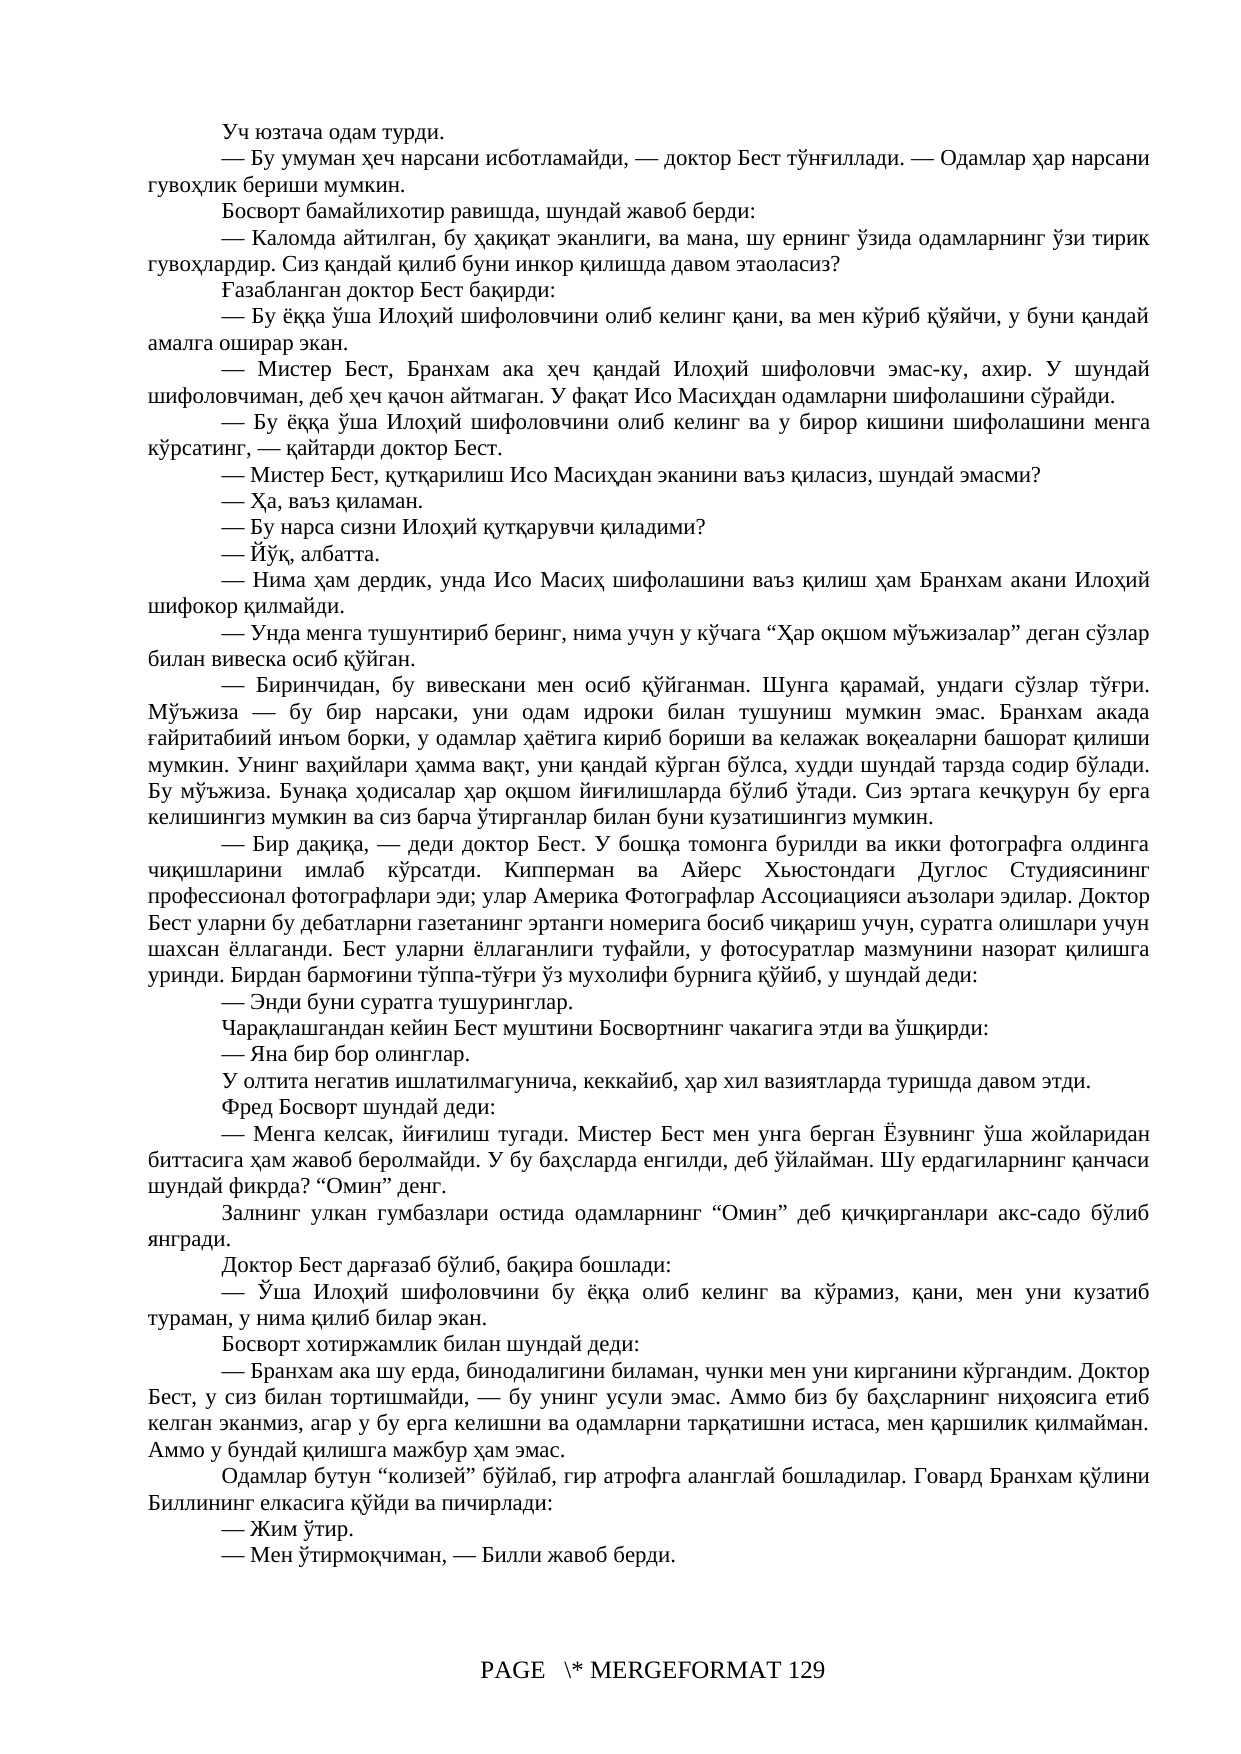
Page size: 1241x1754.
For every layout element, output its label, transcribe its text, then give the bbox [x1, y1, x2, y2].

text ― Энди буни суратга тушуринглар. [148, 988, 1152, 1014]
text ― Бу умуман ҳеч нарсани исботламайди, ― доктор Бест тўнғиллади. ― Одамлар ҳар нарсани гувоҳлик бериши мумкин. [148, 144, 1152, 197]
text Доктор Бест дарғазаб бўлиб, бақира бошлади: [148, 1251, 1152, 1278]
text ― Жим ўтир. [148, 1515, 1152, 1541]
text Фред Босворт шундай деди: [148, 1093, 1152, 1119]
text ― Бир дақиқа, ― деди доктор Бест. У бошқа томонга бурилди ва икки фотографга олдинга чиқишларини имлаб кўрсатди. Кипперман ва Айерс Хьюстондаги Дуглос Студиясининг профессионал фотографлари эди; улар Америка Фотографлар Ассоциацияси аъзолари эдилар. Доктор Бест уларни бу дебатларни газетанинг эртанги номерига босиб чиқариш учун, суратга олишлари учун шахсан ёллаганди. Бест уларни ёллаганлиги туфайли, у фотосуратлар мазмунини назорат қилишга уринди. Бирдан бармоғини тўппа-тўғри ўз мухолифи бурнига қўйиб, у шундай деди: [148, 830, 1152, 988]
text Залнинг улкан гумбазлари остида одамларнинг “Омин” деб қичқирганлари акс-садо бўлиб янгради. [148, 1199, 1152, 1251]
text ― Менга келсак, йиғилиш тугади. Мистер Бест мен унга берган Ёзувнинг ўша жойларидан биттасига ҳам жавоб беролмайди. У бу баҳсларда енгилди, деб ўйлайман. Шу ердагиларнинг қанчаси шундай фикрда? “Омин” денг. [148, 1119, 1152, 1199]
text ― Йўқ, албатта. [148, 540, 1152, 566]
text Чарақлашгандан кейин Бест муштини Босвортнинг чакагига этди ва ўшқирди: [148, 1014, 1152, 1041]
text ― Унда менга тушунтириб беринг, нима учун у кўчага “Ҳар оқшом мўъжизалар” деган сўзлар билан вивеска осиб қўйган. [148, 619, 1152, 672]
text ― Ўша Илоҳий шифоловчини бу ёққа олиб келинг ва кўрамиз, қани, мен уни кузатиб тураман, у нима қилиб билар экан. [148, 1278, 1152, 1330]
text ― Мистер Бест, Бранхам ака ҳеч қандай Илоҳий шифоловчи эмас-ку, ахир. У шундай шифоловчиман, деб ҳеч қачон айтмаган. У фақат Исо Масиҳдан одамларни шифолашини сўрайди. [148, 355, 1152, 408]
text ― Бу ёққа ўша Илоҳий шифоловчини олиб келинг ва у бирор кишини шифолашини менга кўрсатинг, ― қайтарди доктор Бест. [148, 408, 1152, 461]
text Ғазабланган доктор Бест бақирди: [148, 276, 1152, 303]
text ― Ҳа, ваъз қиламан. [148, 487, 1152, 513]
text Босворт бамайлихотир равишда, шундай жавоб берди: [148, 197, 1152, 223]
text ― Бранхам ака шу ерда, бинодалигини биламан, чунки мен уни кирганини кўргандим. Доктор Бест, у сиз билан тортишмайди, ― бу унинг усули эмас. Аммо биз бу баҳсларнинг ниҳоясига етиб келган эканмиз, агар у бу ерга келишни ва одамларни тарқатишни истаса, мен қаршилик қилмайман. Аммо у бундай қилишга мажбур ҳам эмас. [148, 1357, 1152, 1462]
text ― Бу нарса сизни Илоҳий қутқарувчи қиладими? [148, 513, 1152, 540]
text ― Бу ёққа ўша Илоҳий шифоловчини олиб келинг қани, ва мен кўриб қўяйчи, у буни қандай амалга оширар экан. [148, 303, 1152, 355]
text Одамлар бутун “колизей” бўйлаб, гир атрофга аланглай бошладилар. Говард Бранхам қўлини Биллининг елкасига қўйди ва пичирлади: [148, 1462, 1152, 1515]
text ― Нима ҳам дердик, унда Исо Масиҳ шифолашини ваъз қилиш ҳам Бранхам акани Илоҳий шифокор қилмайди. [148, 566, 1152, 619]
text У олтита негатив ишлатилмагунича, кеккайиб, ҳар хил вазиятларда туришда давом этди. [148, 1067, 1152, 1093]
text ― Яна бир бор олинглар. [148, 1041, 1152, 1067]
text Уч юзтача одам турди. [148, 118, 1152, 144]
text ― Мен ўтирмоқчиман, ― Билли жавоб берди. [148, 1541, 1152, 1568]
text ― Биринчидан, бу вивескани мен осиб қўйганман. Шунга қарамай, ундаги сўзлар тўғри. Мўъжиза ― бу бир нарсаки, уни одам идроки билан тушуниш мумкин эмас. Бранхам акада ғайритабиий инъом борки, у одамлар ҳаётига кириб бориши ва келажак воқеаларни башорат қилиши мумкин. Унинг ваҳийлари ҳамма вақт, уни қандай кўрган бўлса, худди шундай тарзда содир бўлади. Бу мўъжиза. Бунақа ҳодисалар ҳар оқшом йиғилишларда бўлиб ўтади. Сиз эртага кечқурун бу ерга келишингиз мумкин ва сиз барча ўтирганлар билан буни кузатишингиз мумкин. [148, 672, 1152, 830]
text ― Каломда айтилган, бу ҳақиқат эканлиги, ва мана, шу ернинг ўзида одамларнинг ўзи тирик гувоҳлардир. Сиз қандай қилиб буни инкор қилишда давом этаоласиз? [148, 223, 1152, 276]
text ― Мистер Бест, қутқарилиш Исо Масиҳдан эканини ваъз қиласиз, шундай эмасми? [148, 461, 1152, 487]
text Босворт хотиржамлик билан шундай деди: [148, 1330, 1152, 1357]
